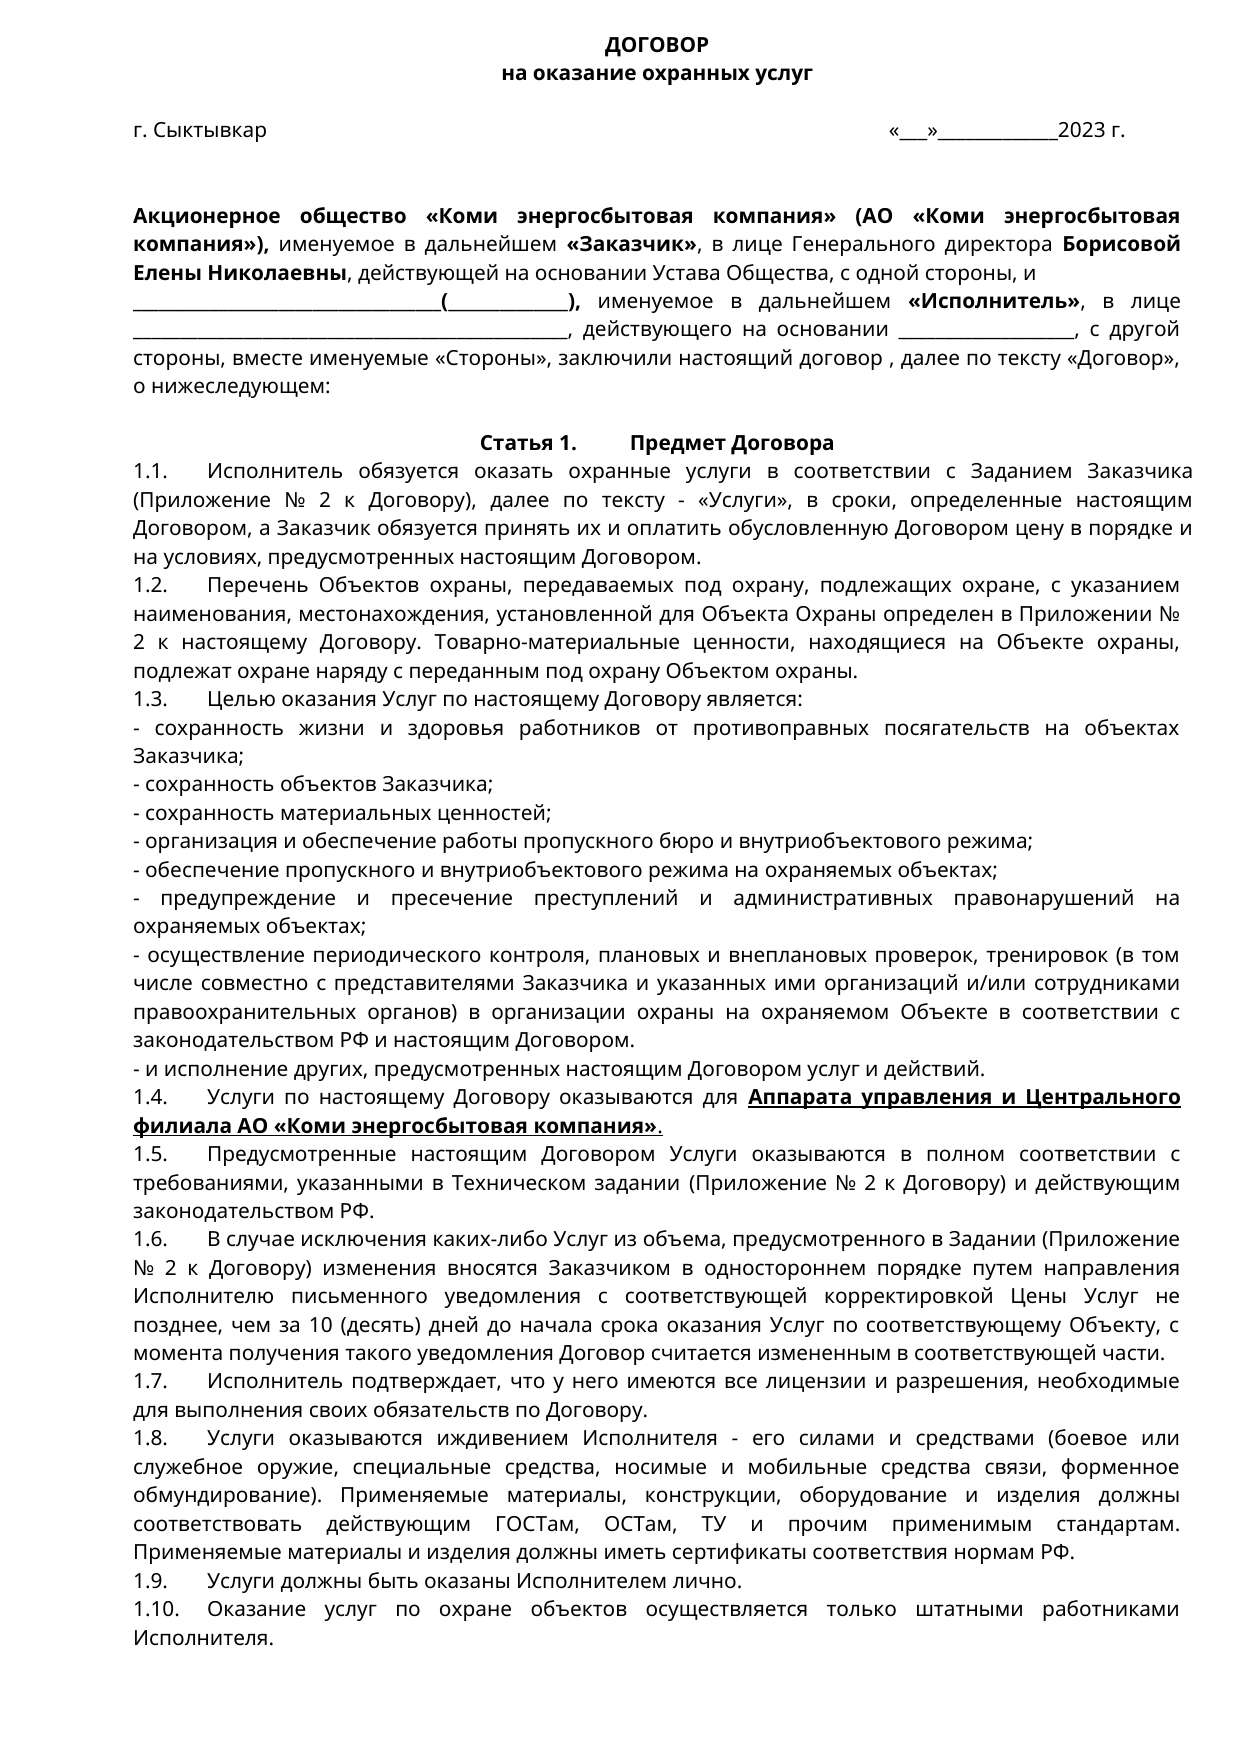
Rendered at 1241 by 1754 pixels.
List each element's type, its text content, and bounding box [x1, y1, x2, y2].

list Предусмотренные настоящим Договором Услуги оказываются в полном соответствии с требованиями, указанными в Техническом задании (Приложение № 2 к Договору) и действующим законодательством РФ. [133, 1139, 1181, 1224]
text - организация и обеспечение работы пропускного бюро и внутриобъектового режима; [133, 826, 1181, 855]
list Услуги должны быть оказаны Исполнителем лично. [133, 1566, 1181, 1594]
list Исполнитель обязуется оказать охранные услуги в соответствии с Заданием Заказчика (Приложение № 2 к Договору), далее по тексту - «Услуги», в сроки, определенные настоящим Договором, а Заказчик обязуется принять их и оплатить обусловленную Договором цену в порядке и на условиях, предусмотренных настоящим Договором. [133, 457, 1194, 570]
text ____________________________________(______________), именуемое в дальнейшем «Исполнитель», в лице _______________________________________________, действующего на основании ___________________, с другой стороны, вместе именуемые «Стороны», заключили настоящий договор , далее по тексту «Договор», о нижеследующем: [133, 286, 1181, 400]
list Услуги по настоящему Договору оказываются для Аппарата управления и Центрального филиала АО «Коми энергосбытовая компания». [133, 1082, 1181, 1139]
list Перечень Объектов охраны, передаваемых под охрану, подлежащих охране, с указанием наименования, местонахождения, установленной для Объекта Охраны определен в Приложении № 2 к настоящему Договору. Товарно-материальные ценности, находящиеся на Объекте охраны, подлежат охране наряду с переданным под охрану Объектом охраны. [133, 570, 1181, 684]
list В случае исключения каких-либо Услуг из объема, предусмотренного в Задании (Приложение № 2 к Договору) изменения вносятся Заказчиком в одностороннем порядке путем направления Исполнителю письменного уведомления с соответствующей корректировкой Цены Услуг не позднее, чем за 10 (десять) дней до начала срока оказания Услуг по соответствующему Объекту, с момента получения такого уведомления Договор считается измененным в соответствующей части. [133, 1224, 1181, 1367]
list Услуги оказываются иждивением Исполнителя - его силами и средствами (боевое или служебное оружие, специальные средства, носимые и мобильные средства связи, форменное обмундирование). Применяемые материалы, конструкции, оборудование и изделия должны соответствовать действующим ГОСТам, ОСТам, ТУ и прочим применимым стандартам. Применяемые материалы и изделия должны иметь сертификаты соответствия нормам РФ. [133, 1423, 1181, 1566]
text - обеспечение пропускного и внутриобъектового режима на охраняемых объектах; [133, 855, 1181, 883]
text Акционерное общество «Коми энергосбытовая компания» (АО «Коми энергосбытовая компания»), именуемое в дальнейшем «Заказчик», в лице Генерального директора Борисовой Елены Николаевны, действующей на основании Устава Общества, с одной стороны, и [133, 201, 1181, 286]
list Предмет Договора [133, 428, 1181, 457]
text - сохранность материальных ценностей; [133, 798, 1181, 826]
text - сохранность объектов Заказчика; [133, 769, 1181, 798]
list Оказание услуг по охране объектов осуществляется только штатными работниками Исполнителя. [133, 1594, 1181, 1651]
list Исполнитель подтверждает, что у него имеются все лицензии и разрешения, необходимые для выполнения своих обязательств по Договору. [133, 1367, 1181, 1423]
text ДОГОВОР [133, 30, 1181, 58]
text на оказание охранных услуг [133, 58, 1181, 87]
text - осуществление периодического контроля, плановых и внеплановых проверок, тренировок (в том числе совместно с представителями Заказчика и указанных ими организаций и/или сотрудниками правоохранительных органов) в организации охраны на охраняемом Объекте в соответствии с законодательством РФ и настоящим Договором. [133, 940, 1181, 1054]
text - предупреждение и пресечение преступлений и административных правонарушений на охраняемых объектах; [133, 883, 1181, 940]
text - и исполнение других, предусмотренных настоящим Договором услуг и действий. [133, 1054, 1181, 1082]
list Целью оказания Услуг по настоящему Договору является: [133, 684, 1194, 713]
text г. Сыктывкар «___»_____________2023 г. [133, 115, 1181, 144]
text - сохранность жизни и здоровья работников от противоправных посягательств на объектах Заказчика; [133, 713, 1181, 769]
